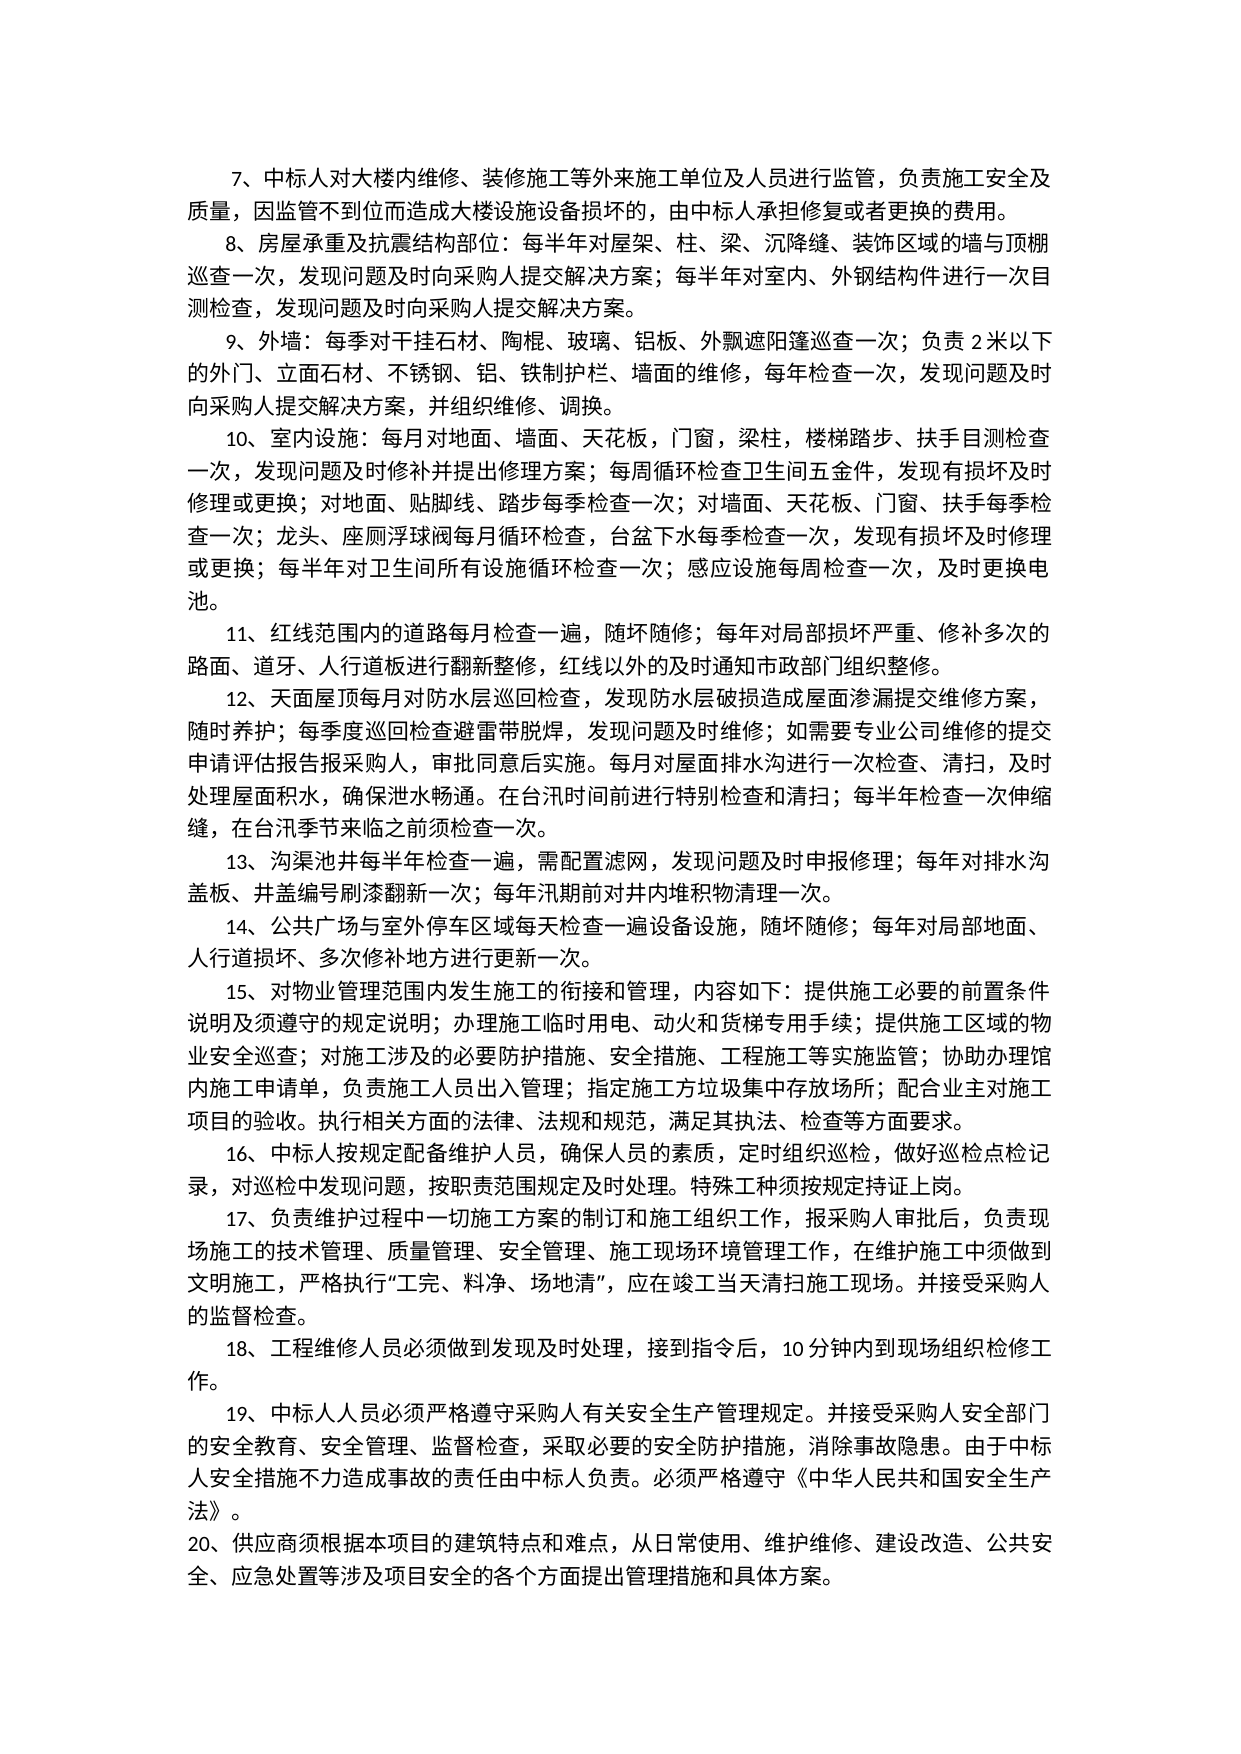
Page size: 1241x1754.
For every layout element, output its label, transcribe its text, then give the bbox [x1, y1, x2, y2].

text 7、中标人对大楼内维修、装修施工等外来施工单位及人员进行监管，负责施工安全及质量，因监管不到位而造成大楼设施设备损坏的，由中标人承担修复或者更换的费用。 [187, 162, 1053, 227]
text 20、供应商须根据本项目的建筑特点和难点，从日常使用、维护维修、建设改造、公共安全、应急处置等涉及项目安全的各个方面提出管理措施和具体方案。 [187, 1527, 1053, 1592]
text 9、外墙：每季对干挂石材、陶棍、玻璃、铝板、外飘遮阳篷巡查一次；负责2米以下的外门、立面石材、不锈钢、铝、铁制护栏、墙面的维修，每年检查一次，发现问题及时向采购人提交解决方案，并组织维修、调换。 [187, 324, 1053, 422]
text 18、工程维修人员必须做到发现及时处理，接到指令后，10分钟内到现场组织检修工作。 [187, 1332, 1053, 1397]
text 14、公共广场与室外停车区域每天检查一遍设备设施，随坏随修；每年对局部地面、人行道损坏、多次修补地方进行更新一次。 [187, 909, 1053, 974]
text 10、室内设施：每月对地面、墙面、天花板，门窗，梁柱，楼梯踏步、扶手目测检查一次，发现问题及时修补并提出修理方案；每周循环检查卫生间五金件，发现有损坏及时修理或更换；对地面、贴脚线、踏步每季检查一次；对墙面、天花板、门窗、扶手每季检查一次；龙头、座厕浮球阀每月循环检查，台盆下水每季检查一次，发现有损坏及时修理或更换；每半年对卫生间所有设施循环检查一次；感应设施每周检查一次，及时更换电池。 [187, 422, 1053, 617]
text 11、红线范围内的道路每月检查一遍，随坏随修；每年对局部损坏严重、修补多次的路面、道牙、人行道板进行翻新整修，红线以外的及时通知市政部门组织整修。 [187, 617, 1053, 682]
text 13、沟渠池井每半年检查一遍，需配置滤网，发现问题及时申报修理；每年对排水沟盖板、井盖编号刷漆翻新一次；每年汛期前对井内堆积物清理一次。 [187, 844, 1053, 909]
text 19、中标人人员必须严格遵守采购人有关安全生产管理规定。并接受采购人安全部门的安全教育、安全管理、监督检查，采取必要的安全防护措施，消除事故隐患。由于中标人安全措施不力造成事故的责任由中标人负责。必须严格遵守《中华人民共和国安全生产法》。 [187, 1397, 1053, 1527]
text 15、对物业管理范围内发生施工的衔接和管理，内容如下：提供施工必要的前置条件说明及须遵守的规定说明；办理施工临时用电、动火和货梯专用手续；提供施工区域的物业安全巡查；对施工涉及的必要防护措施、安全措施、工程施工等实施监管；协助办理馆内施工申请单，负责施工人员出入管理；指定施工方垃圾集中存放场所；配合业主对施工项目的验收。执行相关方面的法律、法规和规范，满足其执法、检查等方面要求。 [187, 974, 1053, 1137]
text 16、中标人按规定配备维护人员，确保人员的素质，定时组织巡检，做好巡检点检记录，对巡检中发现问题，按职责范围规定及时处理。特殊工种须按规定持证上岗。 [187, 1137, 1053, 1202]
text 17、负责维护过程中一切施工方案的制订和施工组织工作，报采购人审批后，负责现场施工的技术管理、质量管理、安全管理、施工现场环境管理工作，在维护施工中须做到文明施工，严格执行“工完、料净、场地清”，应在竣工当天清扫施工现场。并接受采购人的监督检查。 [187, 1202, 1053, 1332]
text 12、天面屋顶每月对防水层巡回检查，发现防水层破损造成屋面渗漏提交维修方案，随时养护；每季度巡回检查避雷带脱焊，发现问题及时维修；如需要专业公司维修的提交申请评估报告报采购人，审批同意后实施。每月对屋面排水沟进行一次检查、清扫，及时处理屋面积水，确保泄水畅通。在台汛时间前进行特别检查和清扫；每半年检查一次伸缩缝，在台汛季节来临之前须检查一次。 [187, 682, 1053, 844]
text 8、房屋承重及抗震结构部位：每半年对屋架、柱、梁、沉降缝、装饰区域的墙与顶棚巡查一次，发现问题及时向采购人提交解决方案；每半年对室内、外钢结构件进行一次目测检查，发现问题及时向采购人提交解决方案。 [187, 227, 1053, 324]
